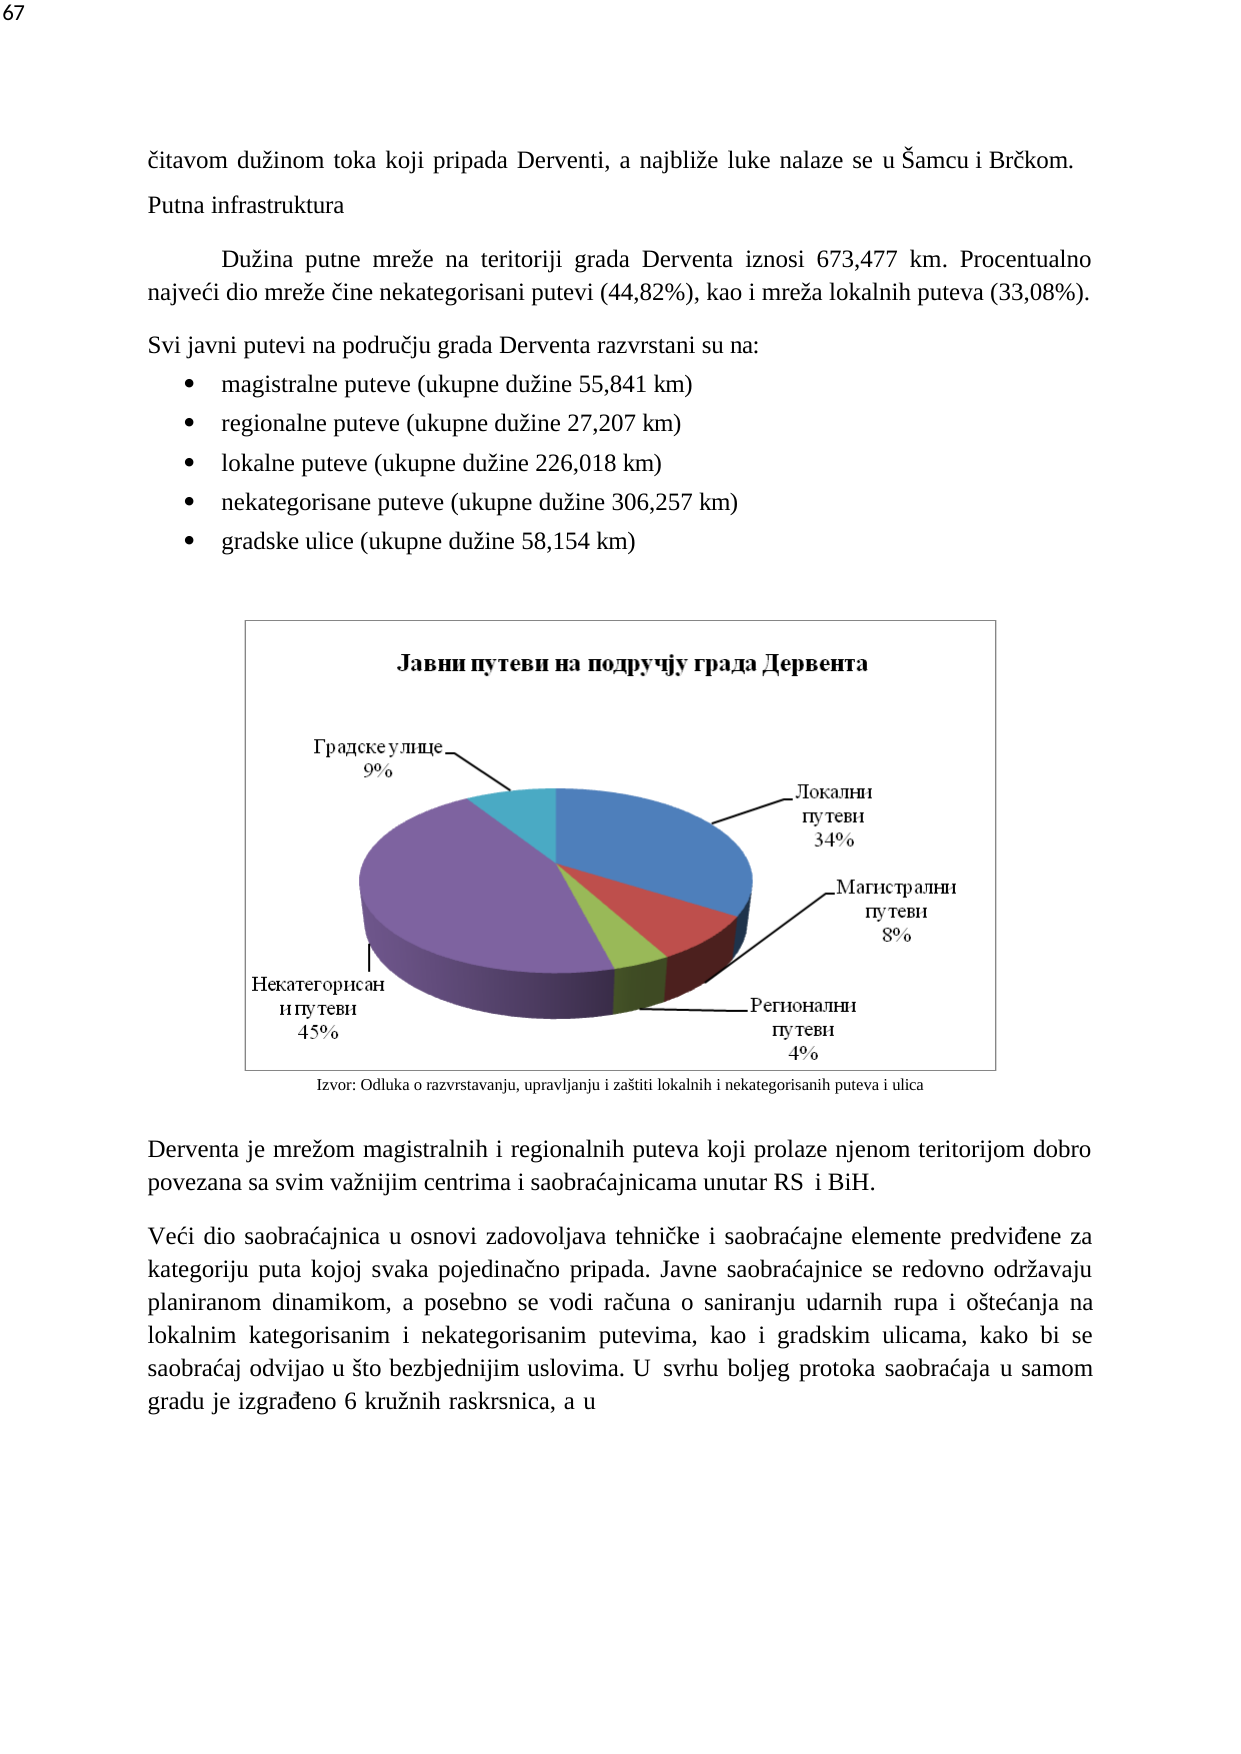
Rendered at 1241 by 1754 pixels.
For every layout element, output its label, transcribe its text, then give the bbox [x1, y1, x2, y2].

text Putna infrastruktura [147, 190, 1181, 219]
text Svi javni putevi na području grada Derventa razvrstani su na: [147, 330, 1181, 359]
text čitavom dužinom toka koji pripada Derventi, a najbliže luke nalaze se u Šamcu i Brčkom. [147, 145, 1093, 174]
list magistralne puteve (ukupne dužine 55,841 km) [185, 369, 1181, 398]
text Derventa je mrežom magistralnih i regionalnih puteva koji prolaze njenom teritorijom dobro povezana sa svim važnijim centrima i saobraćajnicama unutar RS i BiH. [147, 1134, 1092, 1196]
list gradske ulice (ukupne dužine 58,154 km) [185, 526, 1181, 555]
text Veći dio saobraćajnica u osnovi zadovoljava tehničke i saobraćajne elemente predviđene za kategoriju puta kojoj svaka pojedinačno pripada. Javne saobraćajnice se redovno održavaju planiranom dinamikom, a posebno se vodi računa o saniranju udarnih rupa i oštećanja na lokalnim kategorisanim i nekategorisanim putevima, kao i gradskim ulicama, kako bi se saobraćaj odvijao u što bezbjednijim uslovima. U svrhu boljeg protoka saobraćaja u samom gradu je izgrađeno 6 kružnih raskrsnica, a u [147, 1221, 1093, 1415]
list regionalne puteve (ukupne dužine 27,207 km) [185, 408, 1181, 437]
list nekategorisane puteve (ukupne dužine 306,257 km) [185, 487, 1181, 516]
list lokalne puteve (ukupne dužine 226,018 km) [185, 448, 1181, 477]
text Izvor: Odluka o razvrstavanju, upravljanju i zaštiti lokalnih i nekategorisanih puteva i ulica [210, 622, 1030, 1094]
text Dužina putne mreže na teritoriji grada Derventa iznosi 673,477 km. Procentualno najveći dio mreže čine nekategorisani putevi (44,82%), kao i mreža lokalnih puteva (33,08%). [147, 244, 1093, 306]
